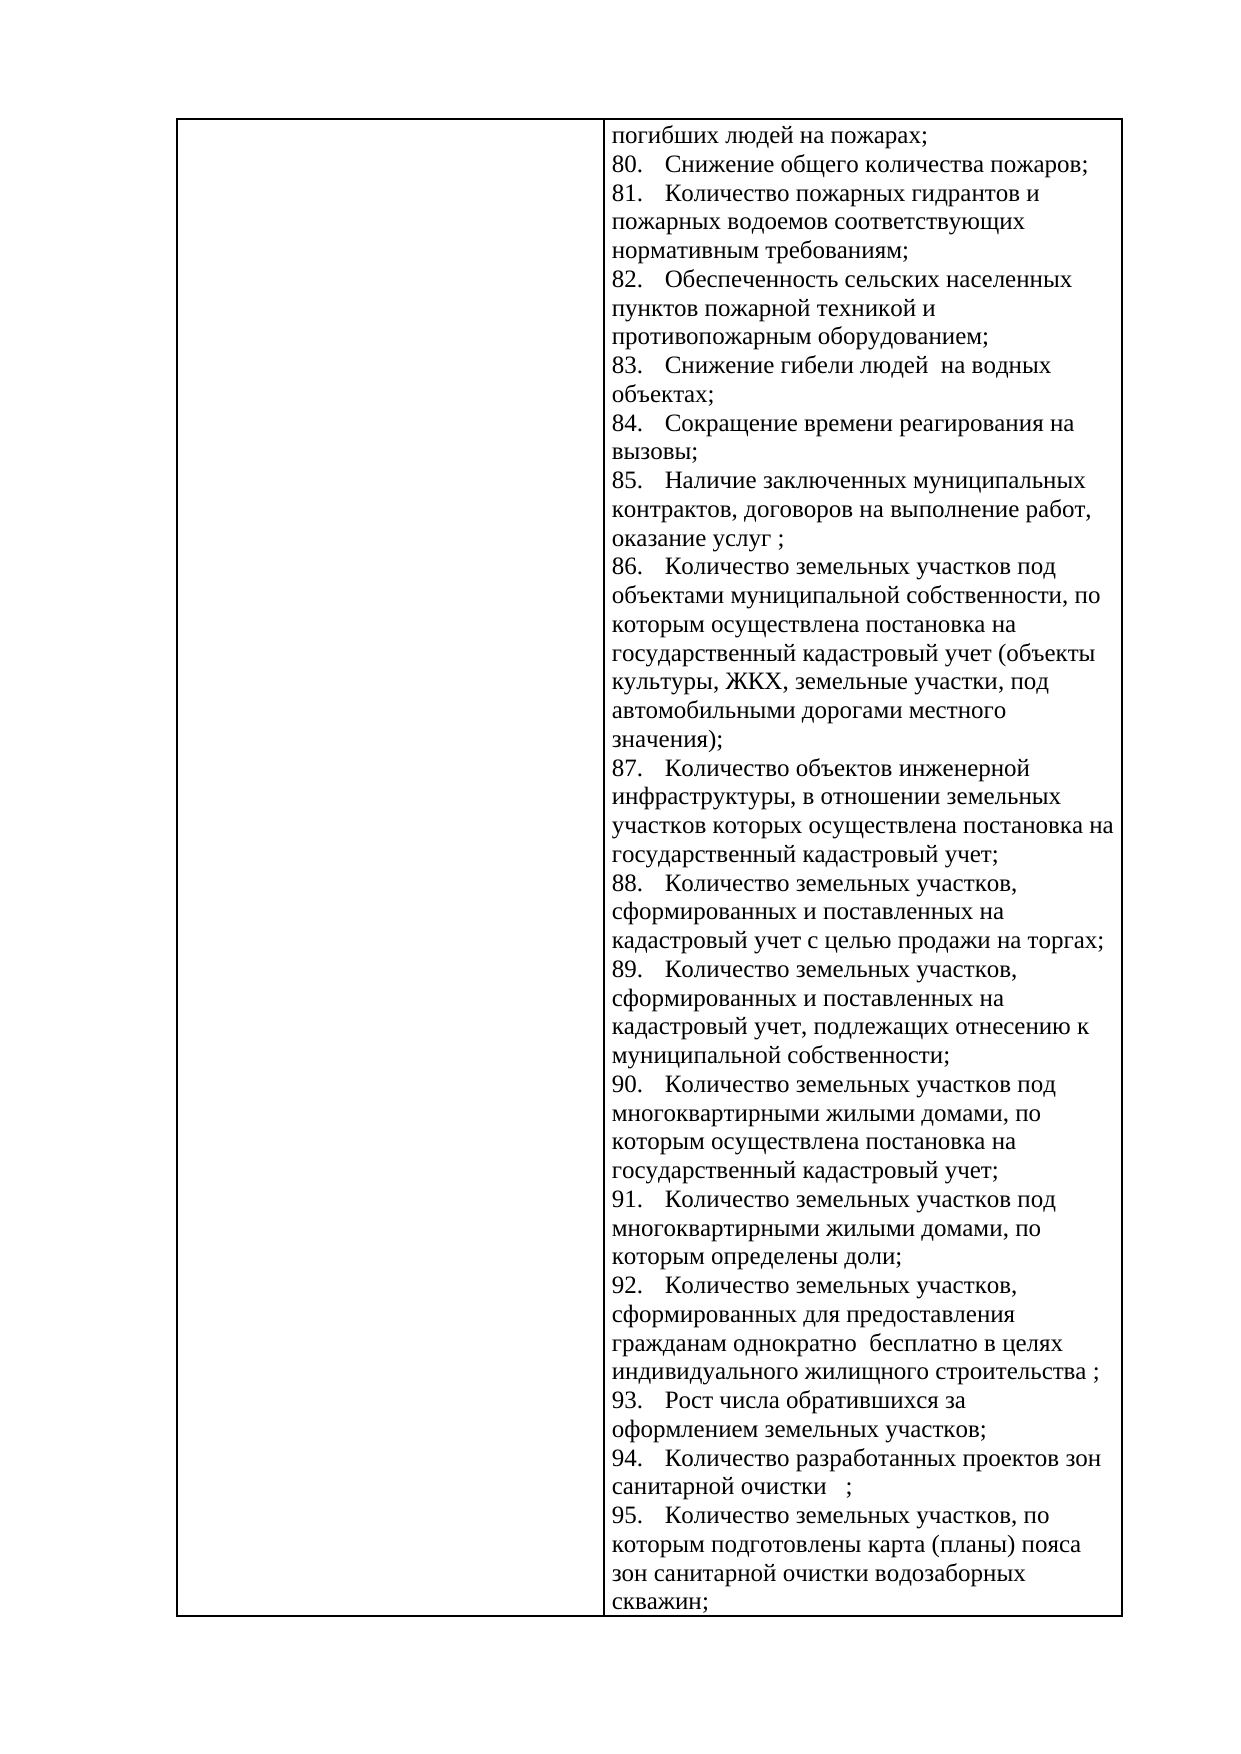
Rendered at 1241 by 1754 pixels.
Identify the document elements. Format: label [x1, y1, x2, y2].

table_cell [178, 120, 603, 1615]
table_cell [605, 120, 1121, 1615]
